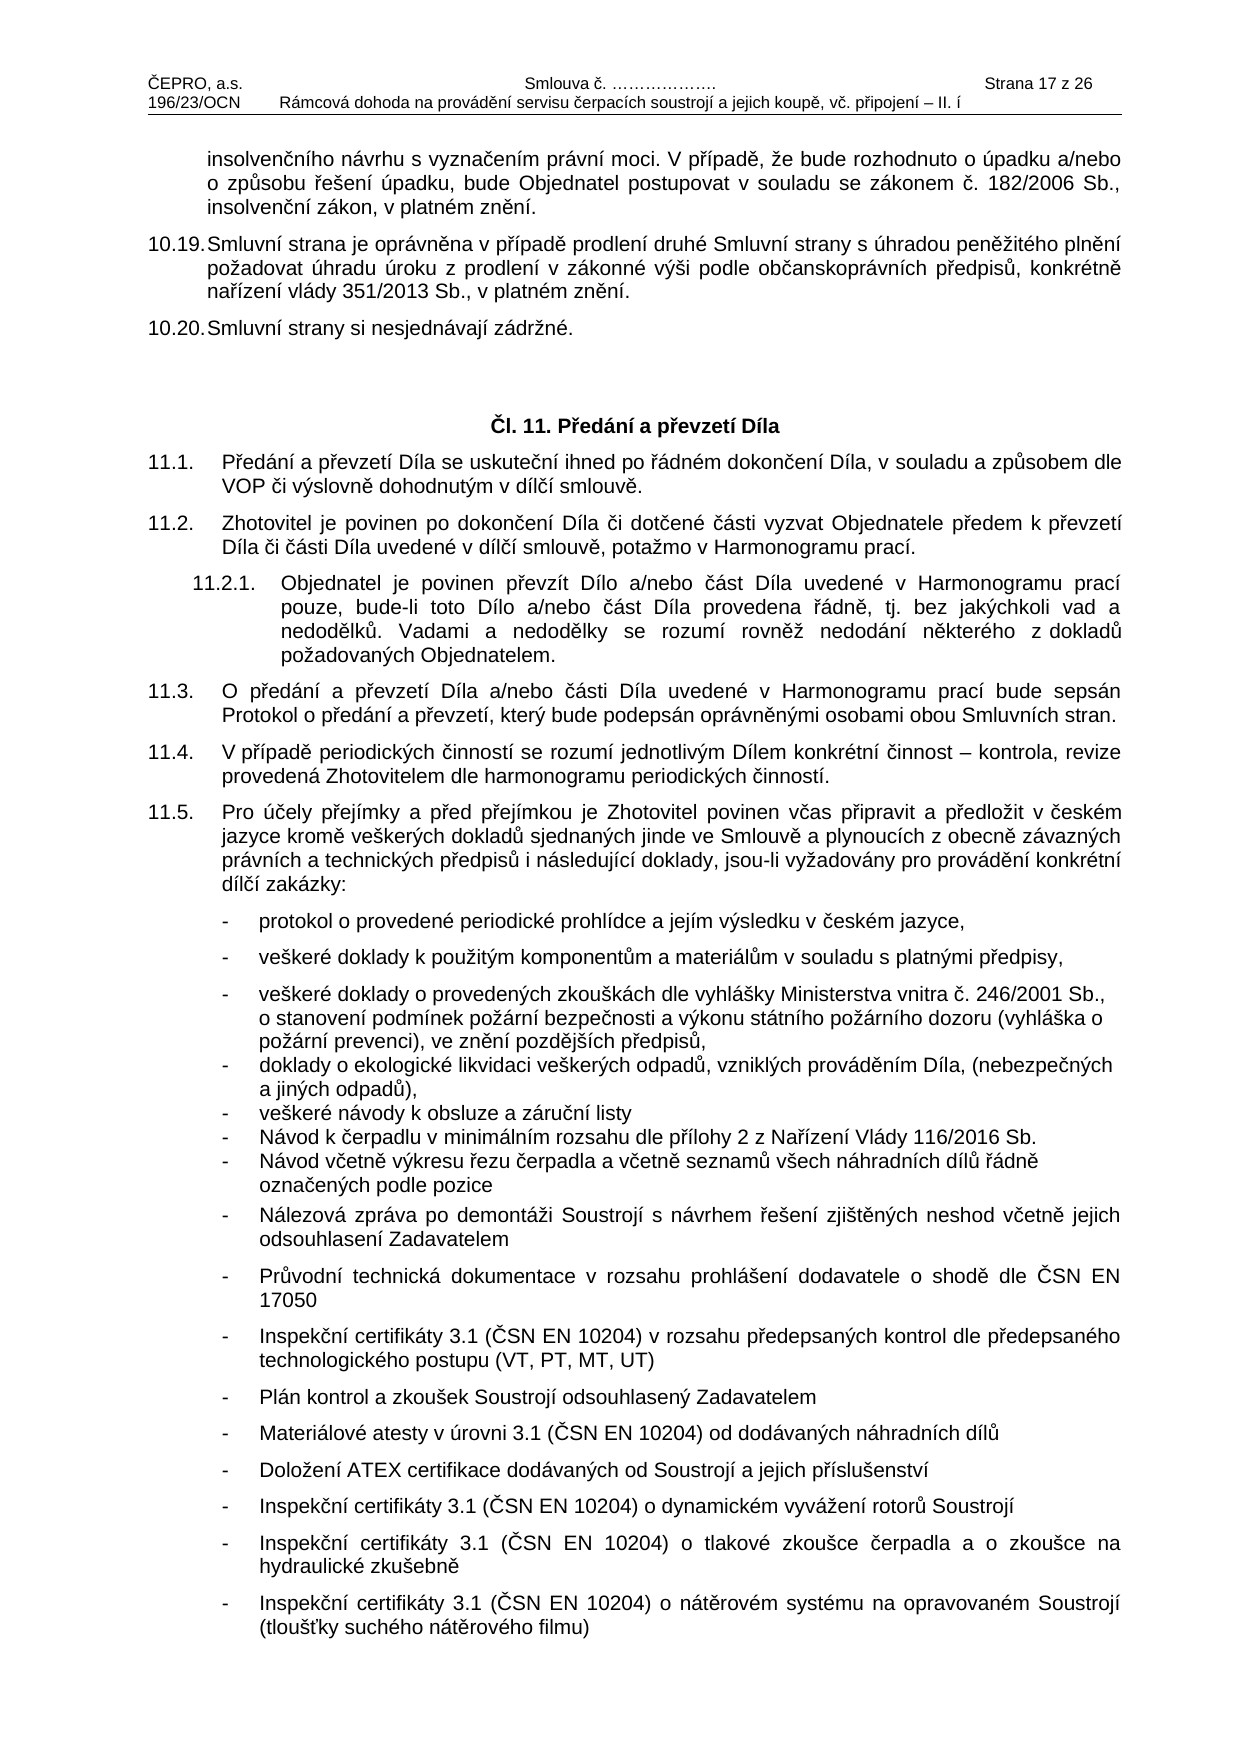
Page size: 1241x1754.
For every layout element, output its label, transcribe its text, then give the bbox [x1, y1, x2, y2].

list protokol o provedené periodické prohlídce a jejím výsledku v českém jazyce, [222, 908, 1122, 932]
text Smluvní strany si nesjednávají zádržné. [148, 316, 1122, 340]
list Inspekční certifikáty 3.1 (ČSN EN 10204) o dynamickém vyvážení rotorů Soustrojí [222, 1494, 1122, 1518]
text Objednatel je povinen převzít Dílo a/nebo část Díla uvedené v Harmonogramu prací pouze, bude-li toto Dílo a/nebo část Díla provedena řádně, tj. bez jakýchkoli vad a nedodělků. Vadami a nedodělky se rozumí rovněž nedodání některého z dokladů požadovaných Objednatelem. [192, 571, 1122, 667]
list Plán kontrol a zkoušek Soustrojí odsouhlasený Zadavatelem [222, 1384, 1122, 1408]
list Doložení ATEX certifikace dodávaných od Soustrojí a jejich příslušenství [222, 1457, 1122, 1481]
list veškeré doklady o provedených zkouškách dle vyhlášky Ministerstva vnitra č. 246/2001 Sb., o stanovení podmínek požární bezpečnosti a výkonu státního požárního dozoru (vyhláška o požární prevenci), ve znění pozdějších předpisů, [222, 981, 1122, 1053]
text Zhotovitel je povinen po dokončení Díla či dotčené části vyzvat Objednatele předem k převzetí Díla či části Díla uvedené v dílčí smlouvě, potažmo v Harmonogramu prací. [148, 511, 1122, 558]
list Průvodní technická dokumentace v rozsahu prohlášení dodavatele o shodě dle ČSN EN 17050 [222, 1264, 1122, 1312]
text Smluvní strana je oprávněna v případě prodlení druhé Smluvní strany s úhradou peněžitého plnění požadovat úhradu úroku z prodlení v zákonné výši podle občanskoprávních předpisů, konkrétně nařízení vlády 351/2013 Sb., v platném znění. [148, 231, 1122, 303]
list Inspekční certifikáty 3.1 (ČSN EN 10204) o nátěrovém systému na opravovaném Soustrojí (tloušťky suchého nátěrového filmu) [222, 1591, 1122, 1639]
text Předání a převzetí Díla se uskuteční ihned po řádném dokončení Díla, v souladu a způsobem dle VOP či výslovně dohodnutým v dílčí smlouvě. [148, 450, 1122, 498]
text O předání a převzetí Díla a/nebo části Díla uvedené v Harmonogramu prací bude sepsán Protokol o předání a převzetí, který bude podepsán oprávněnými osobami obou Smluvních stran. [148, 679, 1122, 727]
list Materiálové atesty v úrovni 3.1 (ČSN EN 10204) od dodávaných náhradních dílů [222, 1421, 1122, 1445]
text Pro účely přejímky a před přejímkou je Zhotovitel povinen včas připravit a předložit v českém jazyce kromě veškerých dokladů sjednaných jinde ve Smlouvě a plynoucích z obecně závazných právních a technických předpisů i následující doklady, jsou-li vyžadovány pro provádění konkrétní dílčí zakázky: [148, 800, 1122, 896]
list Inspekční certifikáty 3.1 (ČSN EN 10204) v rozsahu předepsaných kontrol dle předepsaného technologického postupu (VT, PT, MT, UT) [222, 1324, 1122, 1372]
list Návod včetně výkresu řezu čerpadla a včetně seznamů všech náhradních dílů řádně označených podle pozice [222, 1149, 1122, 1197]
list Návod k čerpadlu v minimálním rozsahu dle přílohy 2 z Nařízení Vlády 116/2016 Sb. [222, 1125, 1122, 1149]
list veškeré návody k obsluze a záruční listy [222, 1101, 1122, 1125]
list doklady o ekologické likvidaci veškerých odpadů, vzniklých prováděním Díla, (nebezpečných a jiných odpadů), [222, 1053, 1122, 1101]
text Předání a převzetí Díla [148, 414, 1122, 438]
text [148, 147, 1122, 219]
list Inspekční certifikáty 3.1 (ČSN EN 10204) o tlakové zkoušce čerpadla a o zkoušce na hydraulické zkušebně [222, 1530, 1122, 1578]
list veškeré doklady k použitým komponentům a materiálům v souladu s platnými předpisy, [222, 945, 1122, 969]
text V případě periodických činností se rozumí jednotlivým Dílem konkrétní činnost – kontrola, revize provedená Zhotovitelem dle harmonogramu periodických činností. [148, 740, 1122, 788]
list Nálezová zpráva po demontáži Soustrojí s návrhem řešení zjištěných neshod včetně jejich odsouhlasení Zadavatelem [222, 1203, 1122, 1251]
